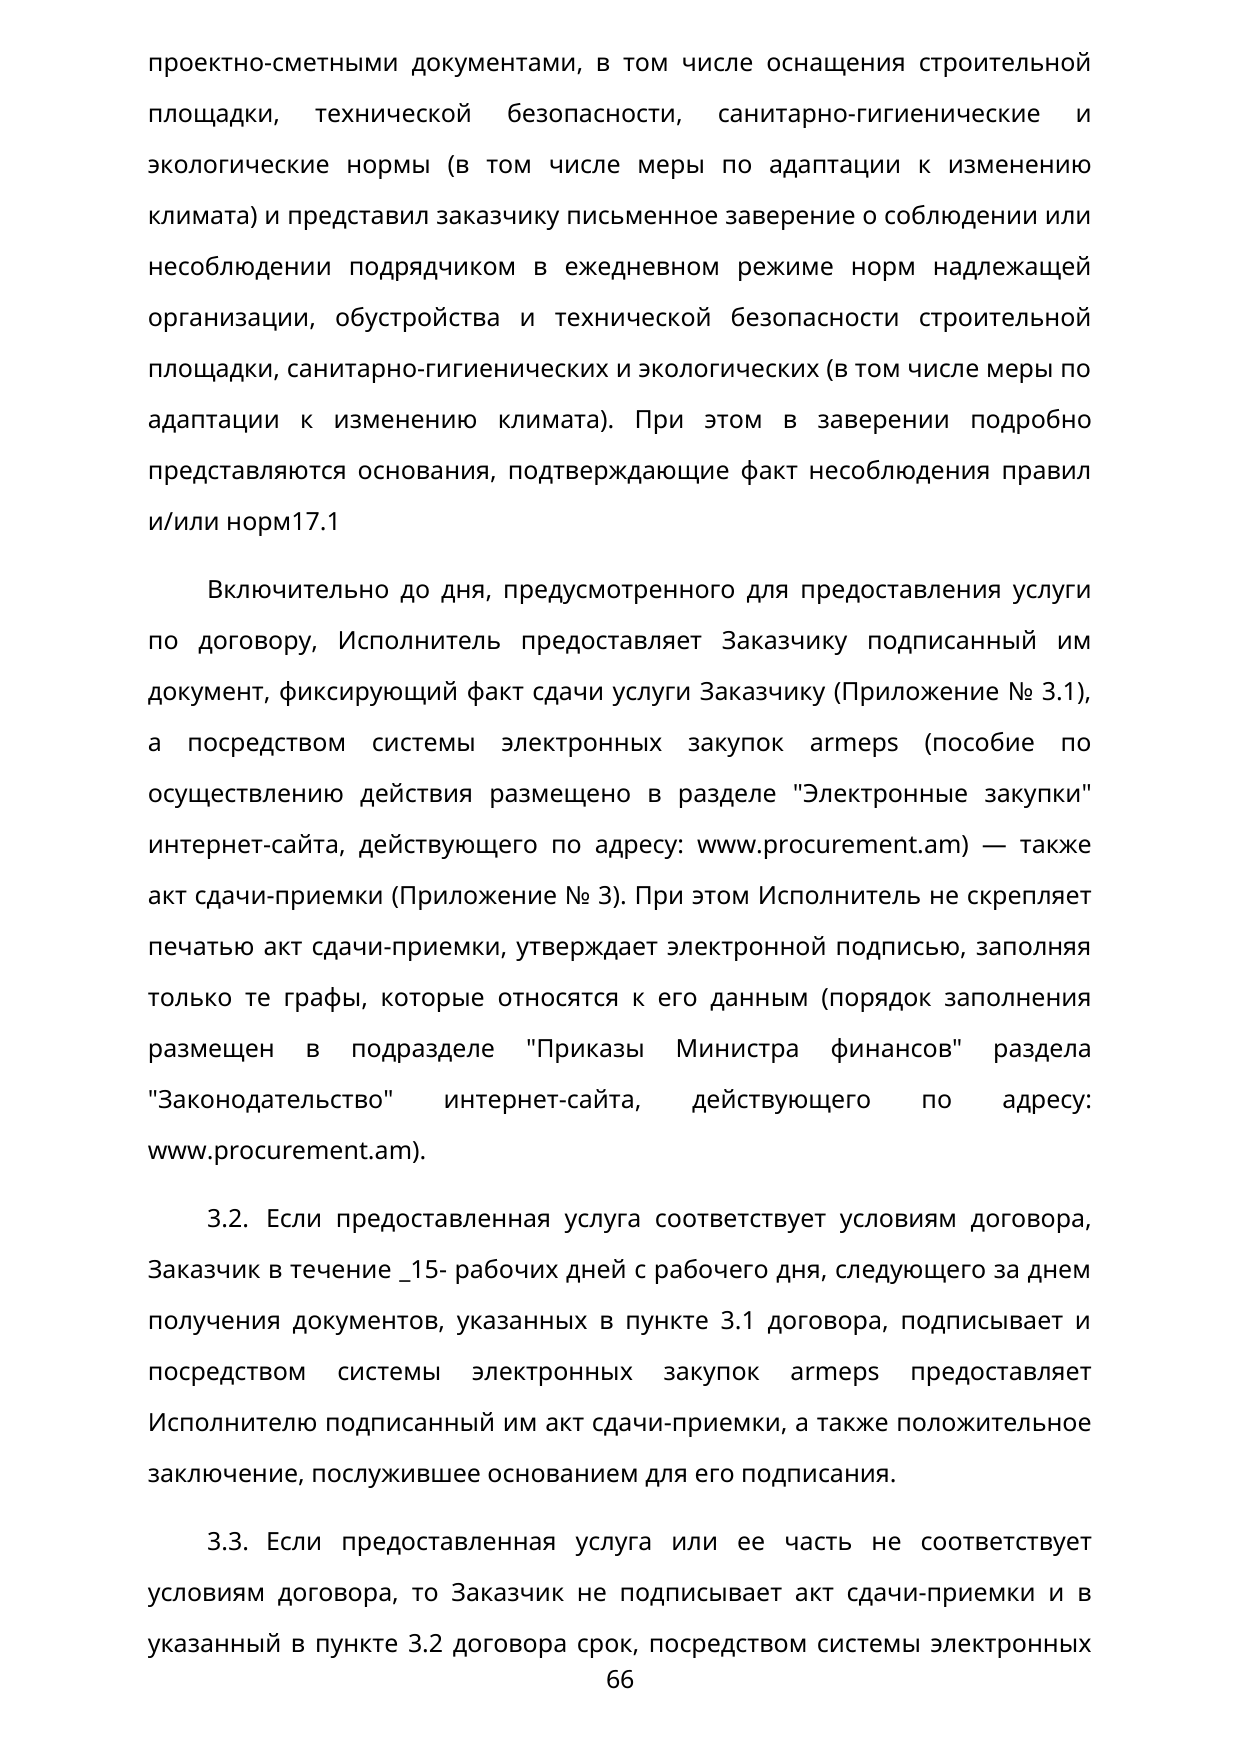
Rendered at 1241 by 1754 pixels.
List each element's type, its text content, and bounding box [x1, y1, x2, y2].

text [148, 44, 1092, 538]
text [148, 1523, 1092, 1660]
text 3.2. Если предоставленная услуга соответствует условиям договора, Заказчик в течение _15- рабочих дней с рабочего дня, следующего за днем получения документов, указанных в пункте 3.1 договора, подписывает и посредством системы электронных закупок armeps предоставляет Исполнителю подписанный им акт сдачи-приемки, а также положительное заключение, послужившее основанием для его подписания. [148, 1201, 1092, 1490]
text Включительно до дня, предусмотренного для предоставления услуги по договору, Исполнитель предоставляет Заказчику подписанный им документ, фиксирующий факт сдачи услуги Заказчику (Приложение № 3.1), а посредством системы электронных закупок armeps (пособие по осуществлению действия размещено в разделе "Электронные закупки" интернет-сайта, действующего по адресу: www.procurement.am) — также акт сдачи-приемки (Приложение № 3). При этом Исполнитель не скрепляет печатью акт сдачи-приемки, утверждает электронной подписью, заполняя только те графы, которые относятся к его данным (порядок заполнения размещен в подразделе "Приказы Министра финансов" раздела "Законодательство" интернет-сайта, действующего по адресу: www.procurement.am). [148, 571, 1092, 1167]
